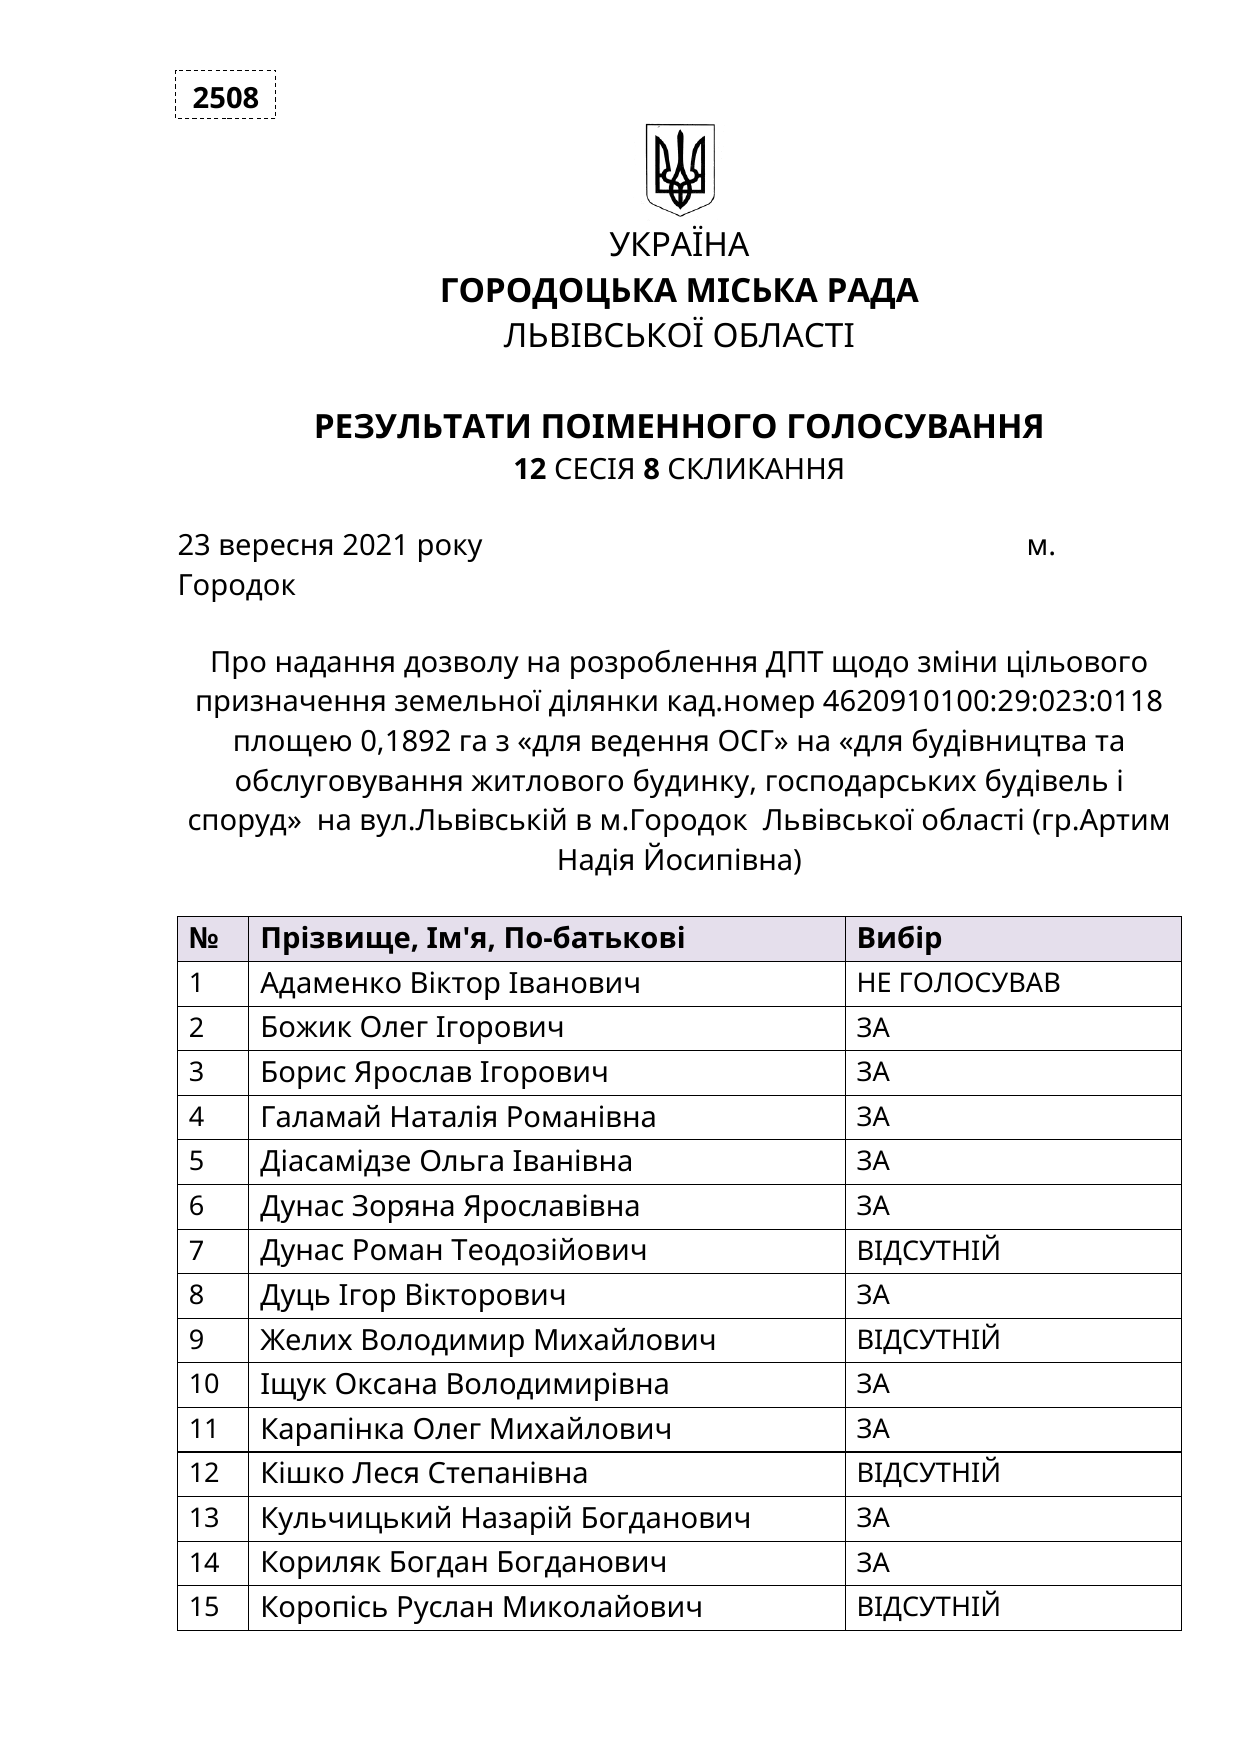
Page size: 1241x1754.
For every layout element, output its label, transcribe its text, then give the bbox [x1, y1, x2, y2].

table_cell ЗА [846, 1363, 1181, 1407]
table_cell Дуць Ігор Вікторович [249, 1274, 845, 1318]
table_cell Божик Олег Ігорович [249, 1007, 845, 1050]
table_cell 3 [178, 1051, 248, 1095]
table_cell Желих Володимир Михайлович [249, 1319, 845, 1362]
table_cell Дунас Зоряна Ярославівна [249, 1185, 845, 1228]
table_cell ЗА [846, 1497, 1181, 1541]
table_cell 11 [178, 1408, 248, 1451]
table_cell Коропісь Руслан Миколайович [249, 1586, 845, 1630]
table_cell Кішко Леся Степанівна [249, 1453, 845, 1496]
table_cell ЗА [846, 1408, 1181, 1451]
text 12 СЕСІЯ 8 СКЛИКАННЯ [177, 448, 1181, 488]
table_cell ЗА [846, 1185, 1181, 1228]
table_cell 2 [178, 1007, 248, 1050]
table_cell 15 [178, 1586, 248, 1630]
table_cell 7 [178, 1230, 248, 1273]
table_cell ЗА [846, 1140, 1181, 1184]
table_cell 5 [178, 1140, 248, 1184]
table_cell Борис Ярослав Ігорович [249, 1051, 845, 1095]
table_cell ЗА [846, 1096, 1181, 1139]
table_cell 13 [178, 1497, 248, 1541]
table_cell ВІДСУТНІЙ [846, 1230, 1181, 1273]
text Про надання дозволу на розроблення ДПТ щодо зміни цільового призначення земельної ділянки кад.номер 4620910100:29:023:0118 площею 0,1892 га з «для ведення ОСГ» на «для будівництва та обслуговування житлового будинку, господарських будівель і споруд» на вул.Львівській в м.Городок Львівської області (гр.Артим Надія Йосипівна) [177, 641, 1181, 879]
text 23 вересня 2021 року м. Городок [177, 525, 1181, 604]
table_cell ВІДСУТНІЙ [846, 1586, 1181, 1630]
table_cell ЗА [846, 1007, 1181, 1050]
table_cell 10 [178, 1363, 248, 1407]
table_cell ЗА [846, 1051, 1181, 1095]
table_header Вибір [846, 917, 1181, 961]
table_cell 6 [178, 1185, 248, 1228]
table_cell Галамай Наталія Романівна [249, 1096, 845, 1139]
table_cell Кульчицький Назарій Богданович [249, 1497, 845, 1541]
table_cell 14 [178, 1542, 248, 1585]
table_cell 8 [178, 1274, 248, 1318]
text РЕЗУЛЬТАТИ ПОІМЕННОГО ГОЛОСУВАННЯ [177, 403, 1181, 448]
text ЛЬВІВСЬКОЇ ОБЛАСТІ [177, 312, 1181, 357]
table_cell Діасамідзе Ольга Іванівна [249, 1140, 845, 1184]
table_header № [178, 917, 248, 961]
table_header Прізвище, Ім'я, По-батькові [249, 917, 845, 961]
table_cell Карапінка Олег Михайлович [249, 1408, 845, 1451]
table_cell 4 [178, 1096, 248, 1139]
table_cell 9 [178, 1319, 248, 1362]
table_cell ВІДСУТНІЙ [846, 1453, 1181, 1496]
text УКРАЇНА [177, 221, 1181, 266]
table_cell Кориляк Богдан Богданович [249, 1542, 845, 1585]
table_cell Дунас Роман Теодозійович [249, 1230, 845, 1273]
table_cell ЗА [846, 1274, 1181, 1318]
text ГОРОДОЦЬКА МІСЬКА РАДА [177, 266, 1181, 312]
table_cell Адаменко Віктор Іванович [249, 962, 845, 1006]
table_cell ЗА [846, 1542, 1181, 1585]
picture [633, 118, 726, 221]
table_cell 1 [178, 962, 248, 1006]
table_cell 12 [178, 1453, 248, 1496]
table_cell НЕ ГОЛОСУВАВ [846, 962, 1181, 1006]
table_cell ВІДСУТНІЙ [846, 1319, 1181, 1362]
table_cell Іщук Оксана Володимирівна [249, 1363, 845, 1407]
